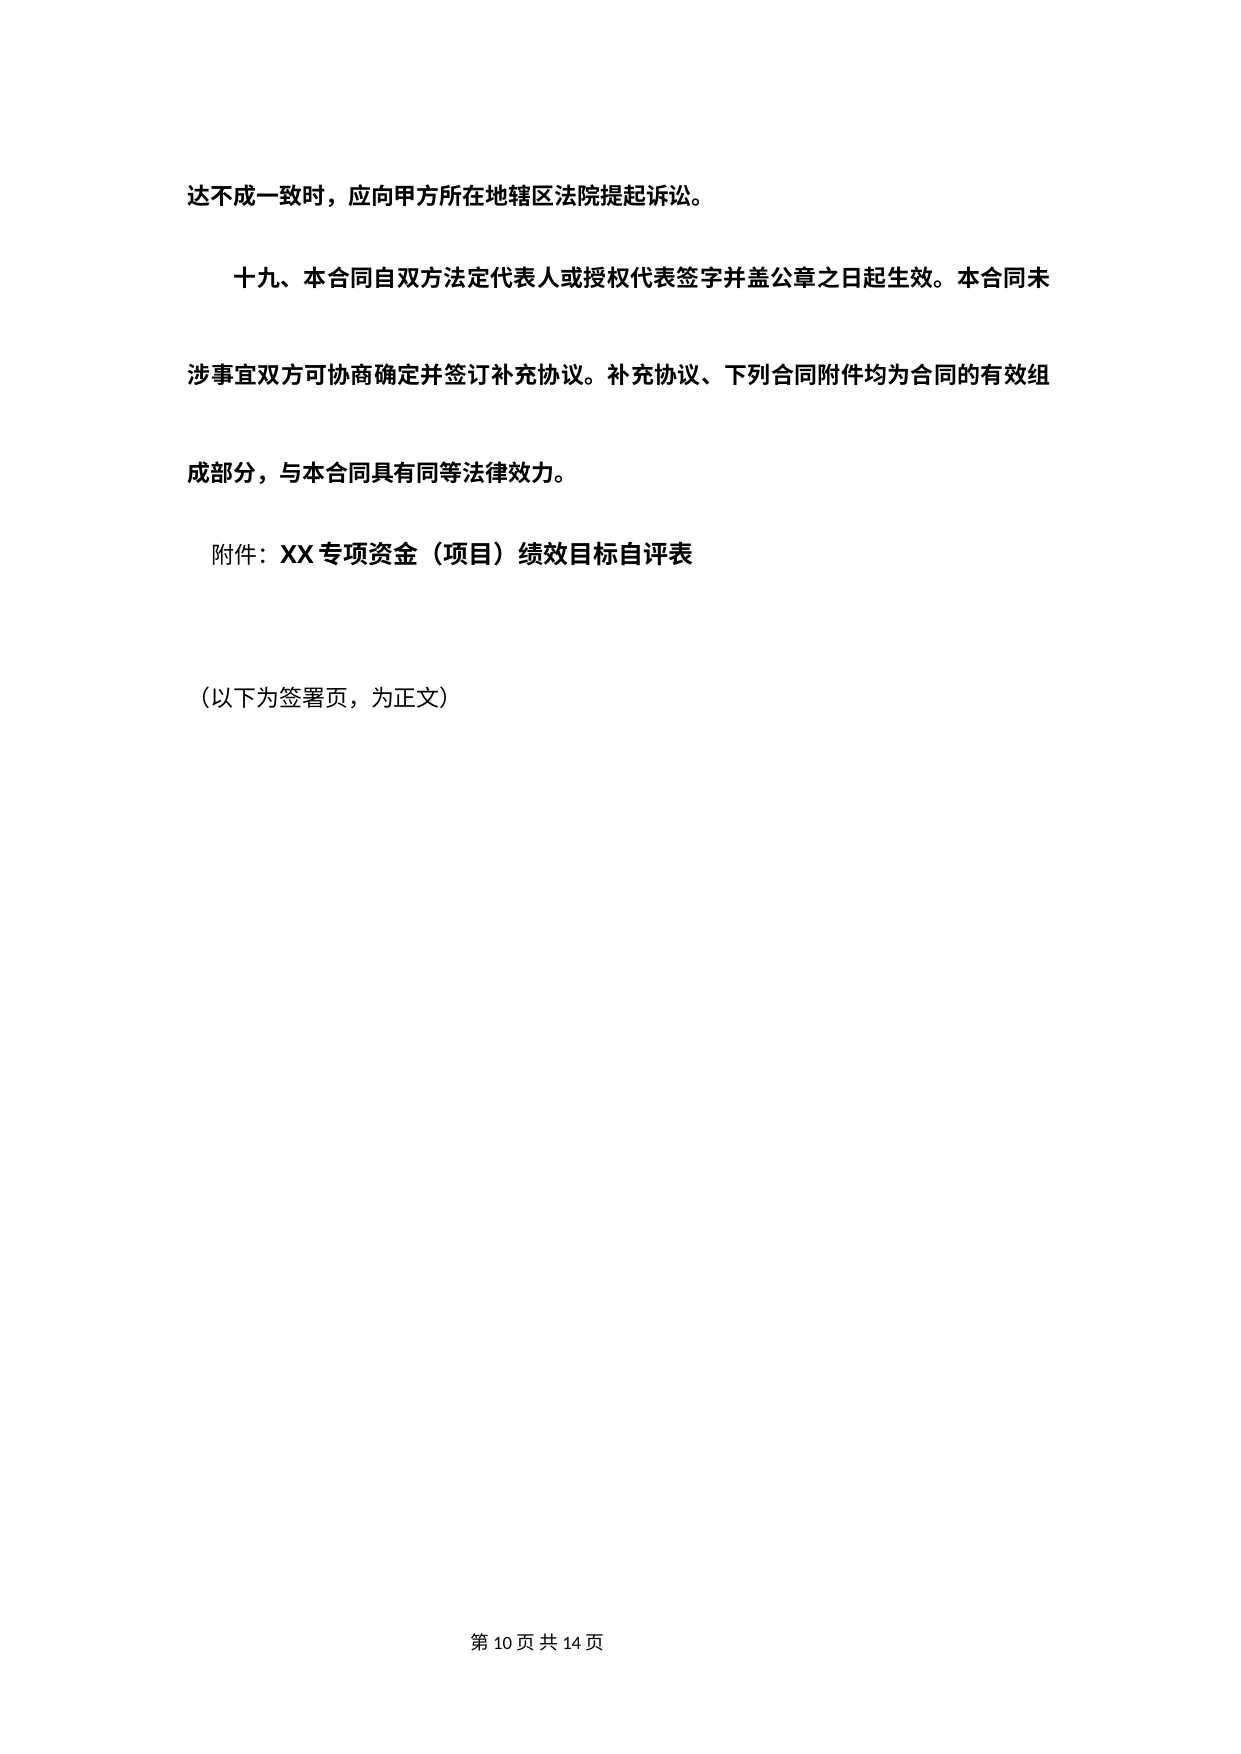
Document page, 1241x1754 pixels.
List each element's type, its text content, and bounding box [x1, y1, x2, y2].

text （以下为签署页，为正文） [187, 664, 1053, 729]
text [187, 162, 1053, 227]
text 十九、本合同自双方法定代表人或授权代表签字并盖公章之日起生效。本合同未涉事宜双方可协商确定并签订补充协议。补充协议、下列合同附件均为合同的有效组成部分，与本合同具有同等法律效力。 [187, 243, 1053, 503]
text 附件：XX专项资金（项目）绩效目标自评表 [187, 520, 1053, 585]
